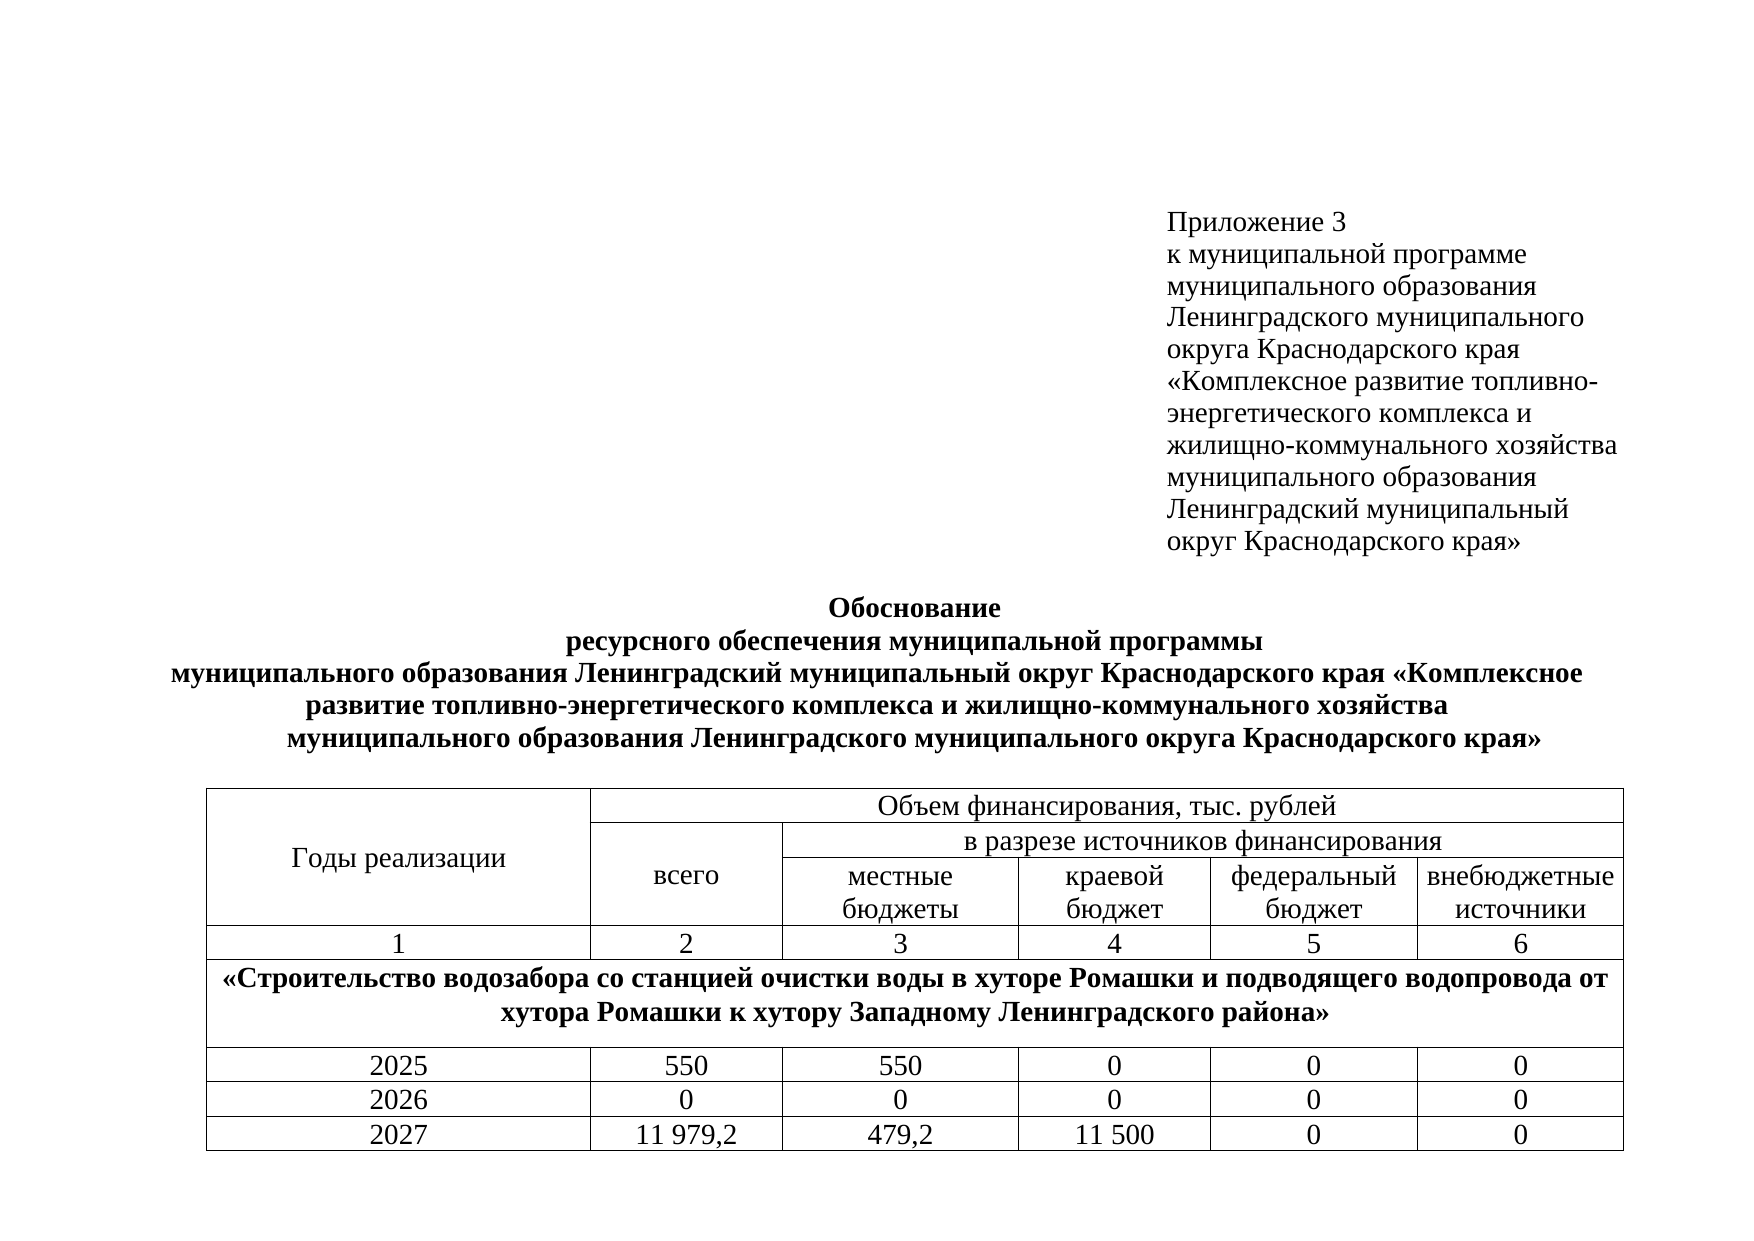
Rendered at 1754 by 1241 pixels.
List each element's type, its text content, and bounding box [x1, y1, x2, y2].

table_cell 0 [591, 1082, 782, 1116]
table_header Объем финансирования, тыс. рублей [591, 789, 1623, 822]
table_cell 2027 [207, 1117, 590, 1150]
table_cell в разрезе источников финансирования [783, 823, 1623, 857]
table_cell 11 500 [1019, 1117, 1210, 1150]
table_cell 0 [1211, 1117, 1417, 1150]
table_cell 0 [783, 1082, 1018, 1116]
table_cell 0 [1019, 1048, 1210, 1081]
table_cell всего [591, 823, 782, 925]
text Ленинградского муниципального округа Краснодарского края «Комплексное развитие топливно-энергетического комплекса и жилищно-коммунального хозяйства муниципального образования Ленинградский муниципальный округ Краснодарского края» [1167, 301, 1636, 556]
text муниципального образования [1167, 269, 1636, 301]
table_cell 550 [591, 1048, 782, 1081]
text Приложение 3 [1167, 206, 1636, 238]
table_cell 550 [783, 1048, 1018, 1081]
table_cell местные бюджеты [783, 858, 1018, 925]
table_cell 479,2 [783, 1117, 1018, 1150]
text муниципального образования Ленинградского муниципального округа Краснодарского края» [118, 720, 1636, 754]
text Обоснование [118, 590, 1636, 623]
table_cell 0 [1211, 1048, 1417, 1081]
table_cell 0 [1211, 1082, 1417, 1116]
table_cell 0 [1418, 1117, 1623, 1150]
table_cell 0 [1019, 1082, 1210, 1116]
table_cell федеральный бюджет [1211, 858, 1417, 925]
text муниципального образования Ленинградский муниципальный округ Краснодарского края «Комплексное развитие топливно-энергетического комплекса и жилищно-коммунального хозяйства [118, 657, 1636, 720]
text к муниципальной программе [1167, 238, 1636, 269]
table_cell 2025 [207, 1048, 590, 1081]
table_cell краевой бюджет [1019, 858, 1210, 925]
table_cell 2 [591, 926, 782, 959]
table_cell «Строительство водозабора со станцией очистки воды в хуторе Ромашки и подводящего водопровода от хутора Ромашки к хутору Западному Ленинградского района» [207, 960, 1623, 1047]
table_cell 0 [1418, 1048, 1623, 1081]
table_header Годы реализации [207, 789, 590, 925]
table_cell 4 [1019, 926, 1210, 959]
table_cell 0 [1418, 1082, 1623, 1116]
table_cell 2026 [207, 1082, 590, 1116]
table_cell внебюджетные источники [1418, 858, 1623, 925]
table_cell 1 [207, 926, 590, 959]
table_cell 5 [1211, 926, 1417, 959]
table_cell 11 979,2 [591, 1117, 782, 1150]
table_cell 3 [783, 926, 1018, 959]
table_cell 6 [1418, 926, 1623, 959]
text ресурсного обеспечения муниципальной программы [118, 623, 1636, 657]
